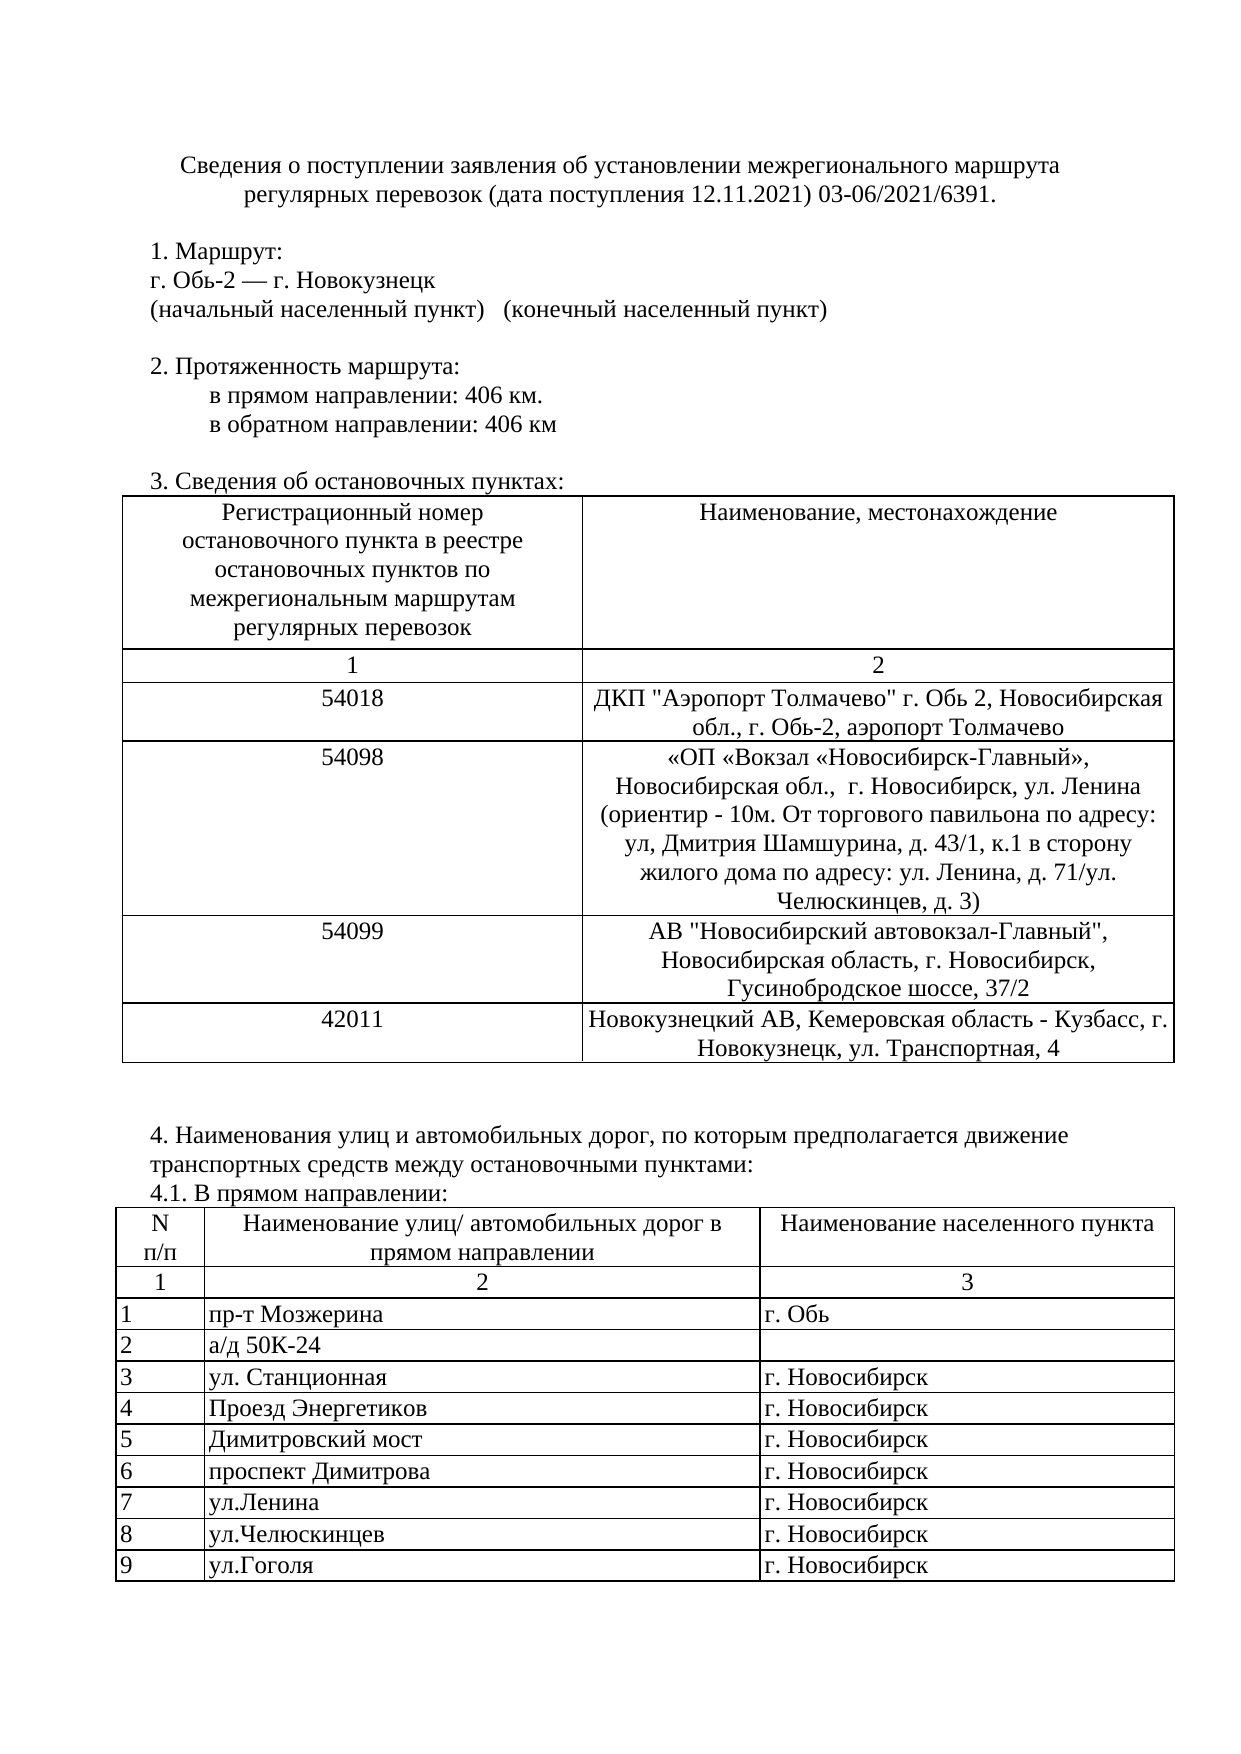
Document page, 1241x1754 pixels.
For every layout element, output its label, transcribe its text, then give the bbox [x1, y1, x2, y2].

table_cell 2 [583, 650, 1173, 681]
table_header Регистрационный номер остановочного пункта в реестре остановочных пунктов по межрегиональным маршрутам регулярных перевозок [123, 497, 582, 648]
table_cell ул.Ленина [205, 1488, 759, 1517]
table_header N п/п [117, 1208, 204, 1266]
table_cell Димитровский мост [205, 1425, 759, 1454]
table_cell 54098 [123, 742, 582, 914]
table_cell 1 [117, 1267, 204, 1297]
table_cell а/д 50К-24 [205, 1330, 759, 1360]
table_cell пр-т Мозжерина [205, 1299, 759, 1329]
table_cell 42011 [123, 1004, 582, 1061]
table_cell 2 [205, 1267, 759, 1297]
table_header Наименование населенного пункта [761, 1208, 1174, 1266]
table_cell г. Обь [761, 1299, 1174, 1329]
table_cell 8 [117, 1519, 204, 1549]
table_cell 6 [117, 1456, 204, 1486]
table_cell Новокузнецкий АВ, Кемеровская область - Кузбасс, г. Новокузнецк, ул. Транспортная, 4 [583, 1004, 1173, 1061]
table_cell 54099 [123, 916, 582, 1002]
text в обратном направлении: 406 км [150, 409, 1090, 437]
table_cell 54018 [123, 683, 582, 740]
table_cell г. Новосибирск [761, 1425, 1174, 1454]
text 2. Протяженность маршрута: [150, 351, 1090, 380]
table_cell 1 [117, 1299, 204, 1329]
table_cell [761, 1330, 1174, 1360]
table_cell 3 [761, 1267, 1174, 1297]
text 1. Маршрут: [150, 236, 1090, 265]
table_cell г. Новосибирск [761, 1551, 1174, 1580]
table_cell Проезд Энергетиков [205, 1393, 759, 1423]
text в прямом направлении: 406 км. [150, 380, 1090, 409]
table_cell г. Новосибирск [761, 1488, 1174, 1517]
table_cell 5 [117, 1425, 204, 1454]
table_cell ДКП "Аэропорт Толмачево" г. Обь 2, Новосибирская обл., г. Обь-2, аэропорт Толмачево [583, 683, 1173, 740]
table_cell АВ "Новосибирский автовокзал-Главный", Новосибирская область, г. Новосибирск, Гусинобродское шоссе, 37/2 [583, 916, 1173, 1002]
table_cell 4 [117, 1393, 204, 1423]
table_cell 1 [123, 650, 582, 681]
table_cell 2 [117, 1330, 204, 1360]
table_cell проспект Димитрова [205, 1456, 759, 1486]
text г. Обь-2 — г. Новокузнецк [150, 265, 1090, 294]
table_cell ул. Станционная [205, 1362, 759, 1392]
table_cell 3 [117, 1362, 204, 1392]
text 3. Сведения об остановочных пунктах: [150, 466, 1090, 495]
table_cell г. Новосибирск [761, 1393, 1174, 1423]
table_cell 9 [117, 1551, 204, 1580]
text (начальный населенный пункт) (конечный населенный пункт) [150, 294, 1090, 322]
table_cell г. Новосибирск [761, 1519, 1174, 1549]
table_cell ул.Челюскинцев [205, 1519, 759, 1549]
table_cell ул.Гоголя [205, 1551, 759, 1580]
text Сведения о поступлении заявления об установлении межрегионального маршрута регулярных перевозок (дата поступления 12.11.2021) 03-06/2021/6391. [150, 150, 1090, 207]
text 4. Наименования улиц и автомобильных дорог, по которым предполагается движение транспортных средств между остановочными пунктами: [150, 1120, 1090, 1178]
table_cell г. Новосибирск [761, 1456, 1174, 1486]
table_cell г. Новосибирск [761, 1362, 1174, 1392]
table_cell 7 [117, 1488, 204, 1517]
table_header Наименование, местонахождение [583, 497, 1173, 648]
text 4.1. В прямом направлении: [150, 1178, 1090, 1207]
table_cell «ОП «Вокзал «Новосибирск-Главный», Новосибирская обл., г. Новосибирск, ул. Ленина (ориентир - 10м. От торгового павильона по адресу: ул, Дмитрия Шамшурина, д. 43/1, к.1 в сторону жилого дома по адресу: ул. Ленина, д. 71/ул. Челюскинцев, д. 3) [583, 742, 1173, 914]
table_header Наименование улиц/ автомобильных дорог в прямом направлении [205, 1208, 759, 1266]
